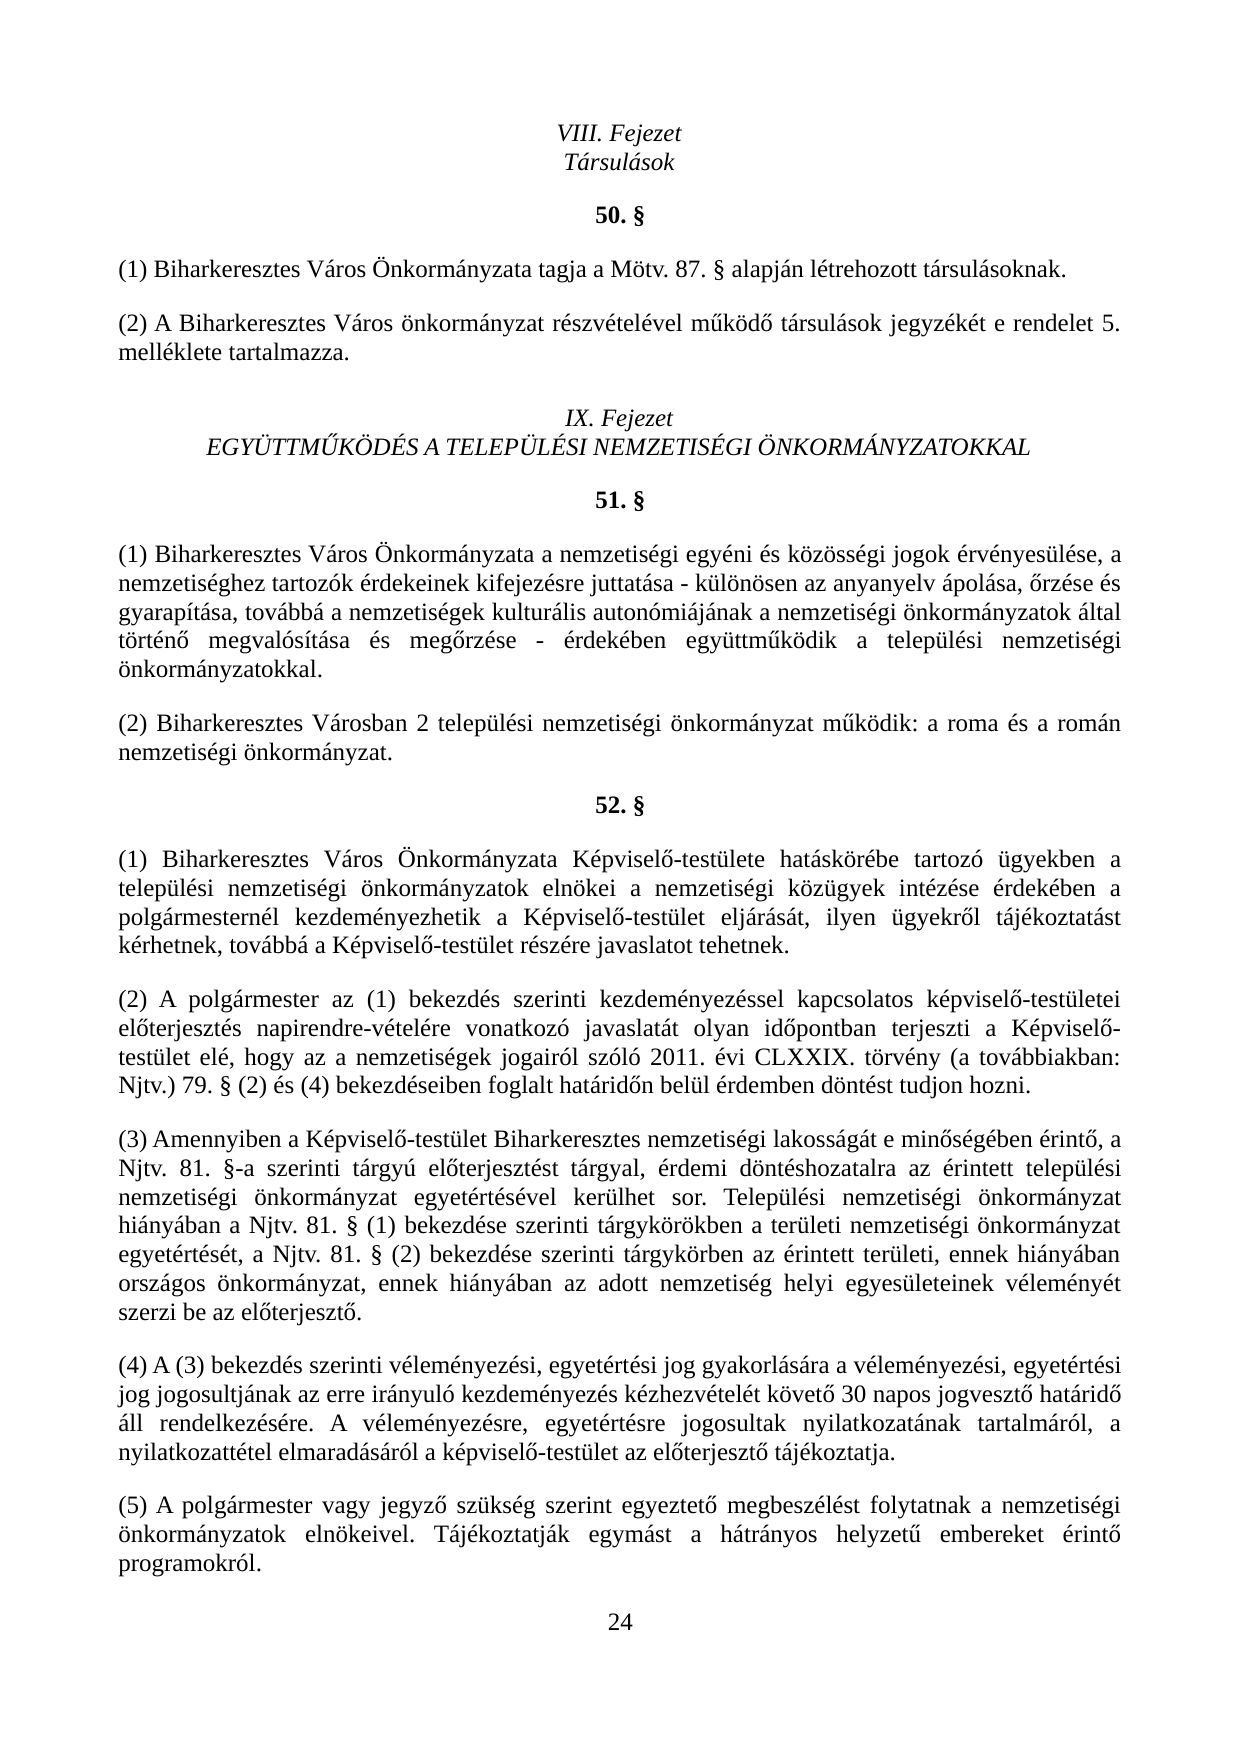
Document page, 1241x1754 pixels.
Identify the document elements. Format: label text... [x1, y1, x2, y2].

text (1) Biharkeresztes Város Önkormányzata a nemzetiségi egyéni és közösségi jogok érvényesülése, a nemzetiséghez tartozók érdekeinek kifejezésre juttatása - különösen az anyanyelv ápolása, őrzése és gyarapítása, továbbá a nemzetiségek kulturális autonómiájának a nemzetiségi önkormányzatok által történő megvalósítása és megőrzése - érdekében együttműködik a települési nemzetiségi önkormányzatokkal. [118, 539, 1122, 683]
text (2) A Biharkeresztes Város önkormányzat részvételével működő társulások jegyzékét e rendelet 5. melléklete tartalmazza. [118, 308, 1122, 366]
text 50. § [118, 201, 1122, 229]
text Társulások [118, 147, 1122, 176]
text EGYÜTTMŰKÖDÉS A TELEPÜLÉSI NEMZETISÉGI ÖNKORMÁNYZATOKKAL [118, 432, 1122, 461]
text 52. § [118, 791, 1122, 819]
text VIII. Fejezet [118, 118, 1122, 147]
text (3) Amennyiben a Képviselő-testület Biharkeresztes nemzetiségi lakosságát e minőségében érintő, a Njtv. 81. §-a szerinti tárgyú előterjesztést tárgyal, érdemi döntéshozatalra az érintett települési nemzetiségi önkormányzat egyetértésével kerülhet sor. Települési nemzetiségi önkormányzat hiányában a Njtv. 81. § (1) bekezdése szerinti tárgykörökben a területi nemzetiségi önkormányzat egyetértését, a Njtv. 81. § (2) bekezdése szerinti tárgykörben az érintett területi, ennek hiányában országos önkormányzat, ennek hiányában az adott nemzetiség helyi egyesületeinek véleményét szerzi be az előterjesztő. [118, 1124, 1122, 1326]
text (5) A polgármester vagy jegyző szükség szerint egyeztető megbeszélést folytatnak a nemzetiségi önkormányzatok elnökeivel. Tájékoztatják egymást a hátrányos helyzetű embereket érintő programokról. [118, 1491, 1122, 1577]
text 51. § [118, 486, 1122, 514]
text (4) A (3) bekezdés szerinti véleményezési, egyetértési jog gyakorlására a véleményezési, egyetértési jog jogosultjának az erre irányuló kezdeményezés kézhezvételét követő 30 napos jogvesztő határidő áll rendelkezésére. A véleményezésre, egyetértésre jogosultak nyilatkozatának tartalmáról, a nyilatkozattétel elmaradásáról a képviselő-testület az előterjesztő tájékoztatja. [118, 1351, 1122, 1466]
text (2) A polgármester az (1) bekezdés szerinti kezdeményezéssel kapcsolatos képviselő-testületei előterjesztés napirendre-vételére vonatkozó javaslatát olyan időpontban terjeszti a Képviselő-testület elé, hogy az a nemzetiségek jogairól szóló 2011. évi CLXXIX. törvény (a továbbiakban: Njtv.) 79. § (2) és (4) bekezdéseiben foglalt határidőn belül érdemben döntést tudjon hozni. [118, 984, 1122, 1099]
text (1) Biharkeresztes Város Önkormányzata tagja a Mötv. 87. § alapján létrehozott társulásoknak. [118, 254, 1122, 283]
text (2) Biharkeresztes Városban 2 települési nemzetiségi önkormányzat működik: a roma és a román nemzetiségi önkormányzat. [118, 708, 1122, 766]
text IX. Fejezet [118, 403, 1122, 432]
text (1) Biharkeresztes Város Önkormányzata Képviselő-testülete hatáskörébe tartozó ügyekben a települési nemzetiségi önkormányzatok elnökei a nemzetiségi közügyek intézése érdekében a polgármesternél kezdeményezhetik a Képviselő-testület eljárását, ilyen ügyekről tájékoztatást kérhetnek, továbbá a Képviselő-testület részére javaslatot tehetnek. [118, 844, 1122, 959]
